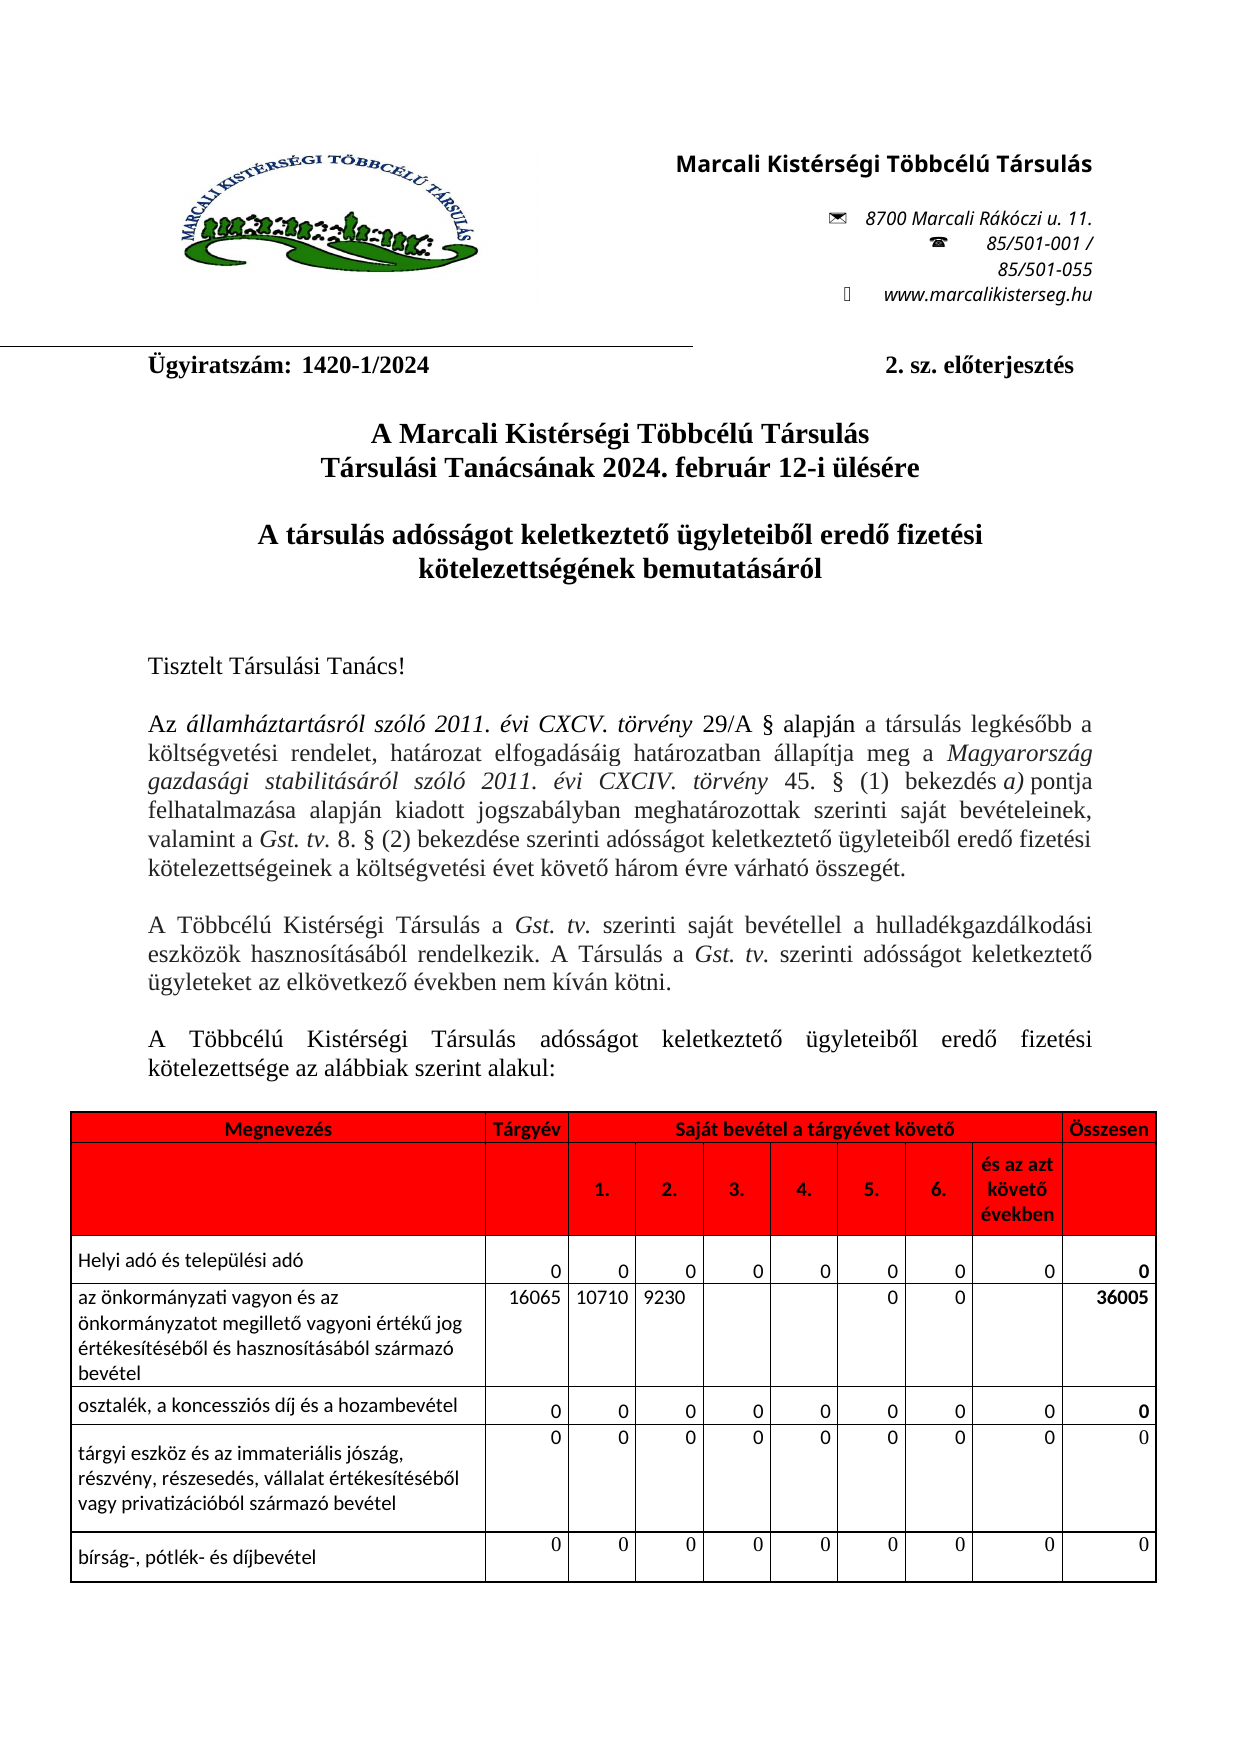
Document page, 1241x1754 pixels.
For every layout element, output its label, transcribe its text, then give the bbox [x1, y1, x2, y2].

table_cell 6. [906, 1143, 972, 1235]
table_cell 1. [569, 1143, 635, 1235]
table_cell 0 [569, 1236, 635, 1283]
table_cell 0 [838, 1284, 905, 1386]
table_cell 0 [569, 1533, 635, 1581]
table_cell 36005 [1063, 1284, 1155, 1386]
table_cell 0 [486, 1236, 568, 1283]
table_cell 0 [569, 1425, 635, 1531]
table_cell 0 [704, 1533, 770, 1581]
table_cell 9230 [636, 1284, 703, 1386]
table_cell 16065 [486, 1284, 568, 1386]
table_cell 0 [704, 1236, 770, 1283]
table_cell 5. [838, 1143, 905, 1235]
table_cell 0 [838, 1533, 905, 1581]
table_header Saját bevétel a tárgyévet követő [569, 1113, 1062, 1142]
table_cell 0 [973, 1533, 1062, 1581]
table_cell 0 [771, 1387, 837, 1423]
table_cell 0 [838, 1387, 905, 1423]
table_header Tárgyév [486, 1113, 568, 1142]
table_cell [704, 1284, 770, 1386]
table_cell 0 [906, 1387, 972, 1423]
table_cell az önkormányzati vagyon és az önkormányzatot megillető vagyoni értékű jog értékesítéséből és hasznosításából származó bevétel [72, 1284, 485, 1386]
table_cell 0 [636, 1425, 703, 1531]
list 8700 Marcali Rákóczi u. 11. [539, 205, 1093, 231]
text A Marcali Kistérségi Többcélú Társulás [148, 417, 1093, 450]
table_cell bírság-, pótlék- és díjbevétel [72, 1533, 485, 1581]
table_cell 0 [1063, 1533, 1155, 1581]
picture [152, 149, 539, 304]
table_cell 0 [486, 1533, 568, 1581]
table_cell 0 [636, 1387, 703, 1423]
table_cell 0 [906, 1284, 972, 1386]
table_cell Helyi adó és települési adó [72, 1236, 485, 1283]
table_cell 0 [771, 1236, 837, 1283]
table_cell 0 [1063, 1387, 1155, 1423]
table_header Megnevezés [72, 1113, 485, 1142]
table_cell 0 [906, 1236, 972, 1283]
table_cell [771, 1284, 837, 1386]
table_cell 0 [704, 1425, 770, 1531]
table_cell 2. [636, 1143, 703, 1235]
table_cell 0 [771, 1533, 837, 1581]
text A Többcélú Kistérségi Társulás a Gst. tv. szerinti saját bevétellel a hulladékgazdálkodási eszközök hasznosításából rendelkezik. A Társulás a Gst. tv. szerinti adósságot keletkeztető ügyleteket az elkövetkező években nem kíván kötni. [148, 939, 1093, 996]
table_cell [1063, 1143, 1155, 1235]
table_cell 0 [486, 1387, 568, 1423]
table_cell 10710 [569, 1284, 635, 1386]
table_cell 0 [973, 1387, 1062, 1423]
table_cell 3. [704, 1143, 770, 1235]
text A Többcélú Kistérségi Társulás adósságot keletkeztető ügyleteiből eredő fizetési kötelezettsége az alábbiak szerint alakul: [148, 1024, 1093, 1082]
text Tisztelt Társulási Tanács! [148, 651, 1093, 680]
table_cell 0 [973, 1425, 1062, 1531]
table_cell tárgyi eszköz és az immateriális jószág, részvény, részesedés, vállalat értékesítéséből vagy privatizációból származó bevétel [72, 1425, 485, 1531]
table_cell 0 [636, 1533, 703, 1581]
table_header Összesen [1063, 1113, 1155, 1142]
table_cell [486, 1143, 568, 1235]
table_cell 0 [838, 1236, 905, 1283]
table_cell 4. [771, 1143, 837, 1235]
table_cell 0 [906, 1533, 972, 1581]
list www.marcalikisterseg.hu [369, 282, 1093, 307]
table_cell 0 [569, 1387, 635, 1423]
table_cell 0 [636, 1236, 703, 1283]
table_cell [973, 1284, 1062, 1386]
table_cell 0 [771, 1425, 837, 1531]
table_cell [72, 1143, 485, 1235]
text A társulás adósságot keletkeztető ügyleteiből eredő fizetési kötelezettségének bemutatásáról [148, 517, 1093, 584]
table_cell 0 [1063, 1236, 1155, 1283]
table_cell 0 [704, 1387, 770, 1423]
table_cell osztalék, a koncessziós díj és a hozambevétel [72, 1387, 485, 1423]
table_cell 0 [906, 1425, 972, 1531]
text 85/501-001 / 85/501-055 [539, 231, 1093, 282]
text Marcali Kistérségi Többcélú Társulás [148, 148, 1093, 179]
table_cell és az azt követő években [973, 1143, 1062, 1235]
table_cell 0 [838, 1425, 905, 1531]
table_cell 0 [1063, 1425, 1155, 1531]
text Társulási Tanácsának 2024. február 12-i ülésére [148, 450, 1093, 484]
table_cell 0 [973, 1236, 1062, 1283]
table_cell 0 [486, 1425, 568, 1531]
text Ügyiratszám: 1420-1/2024 2. sz. előterjesztés [148, 350, 1093, 379]
